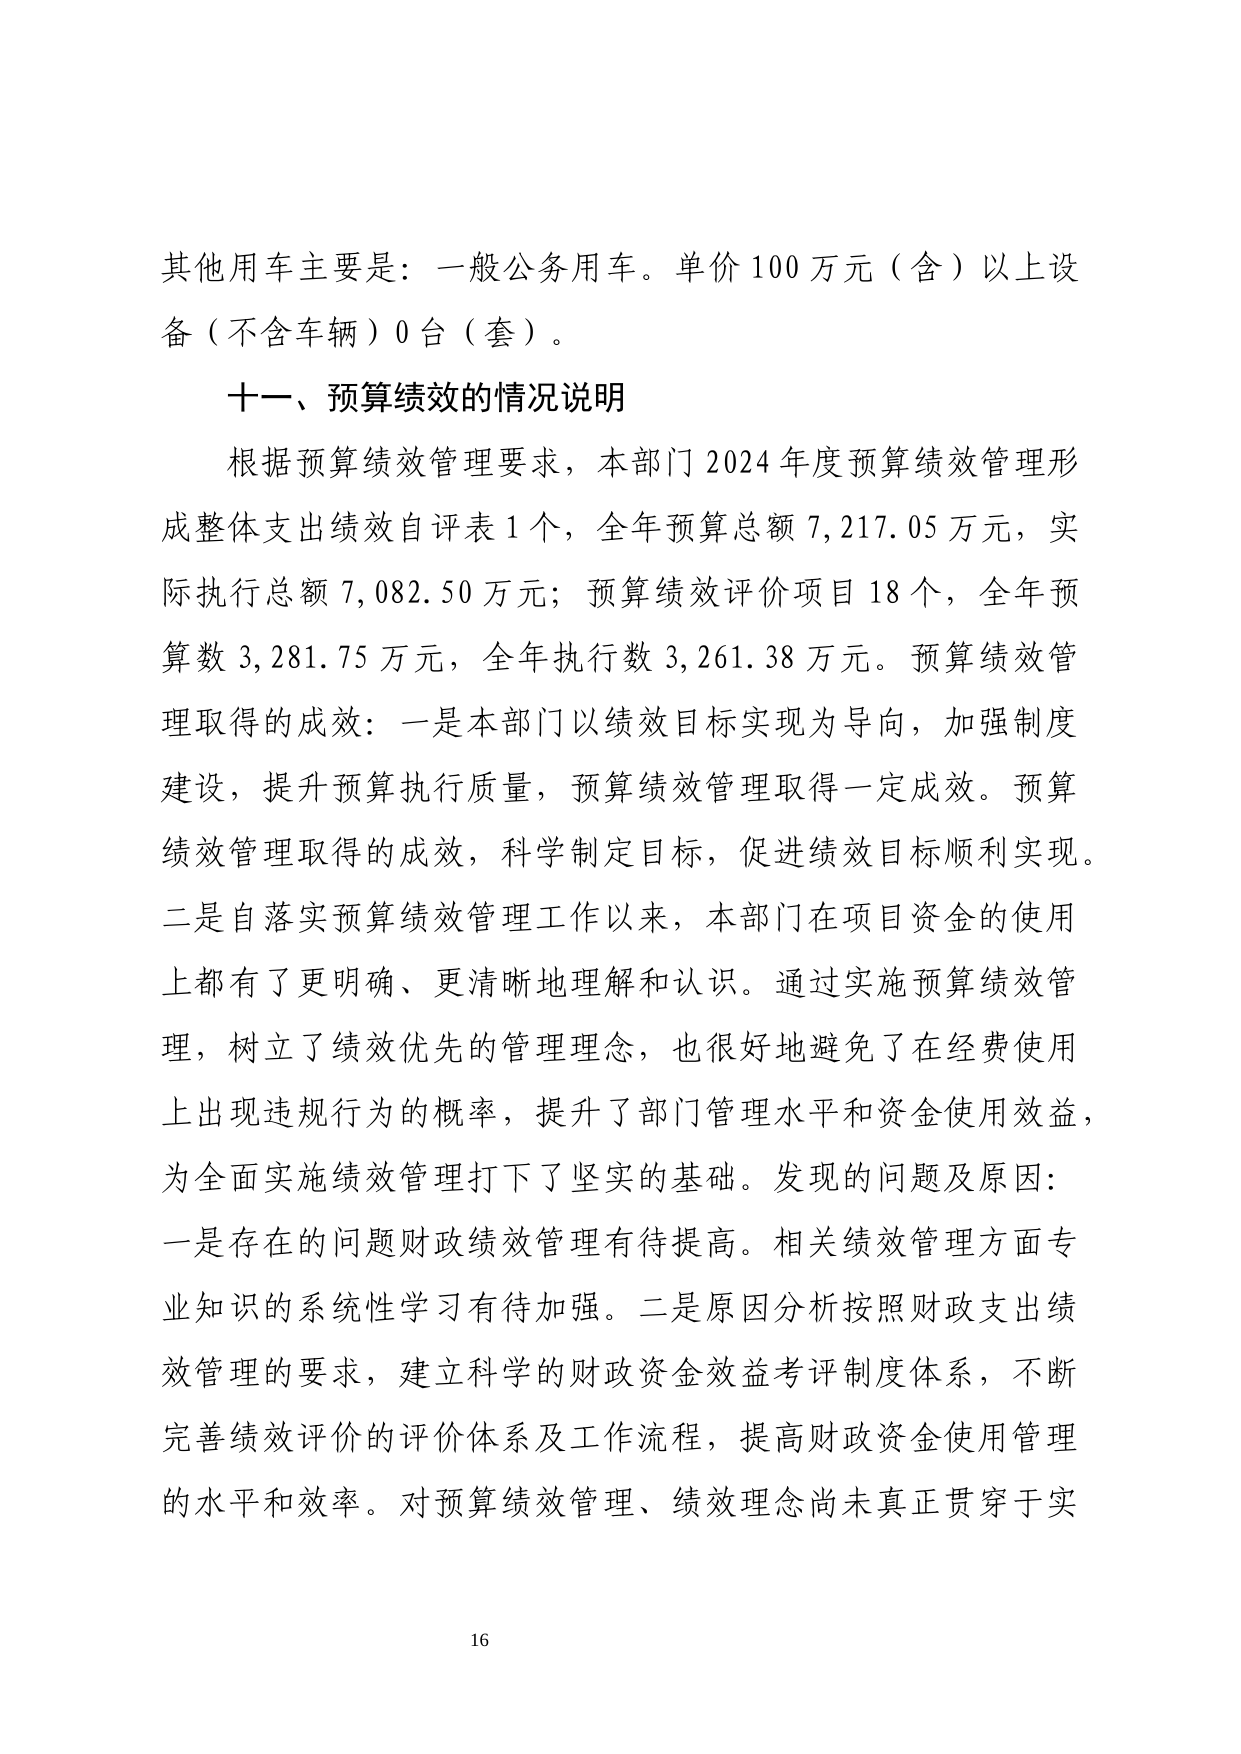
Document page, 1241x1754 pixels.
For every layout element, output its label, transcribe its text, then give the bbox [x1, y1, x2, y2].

text 十一、预算绩效的情况说明 [159, 363, 1081, 428]
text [159, 233, 1081, 363]
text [159, 428, 1081, 1533]
